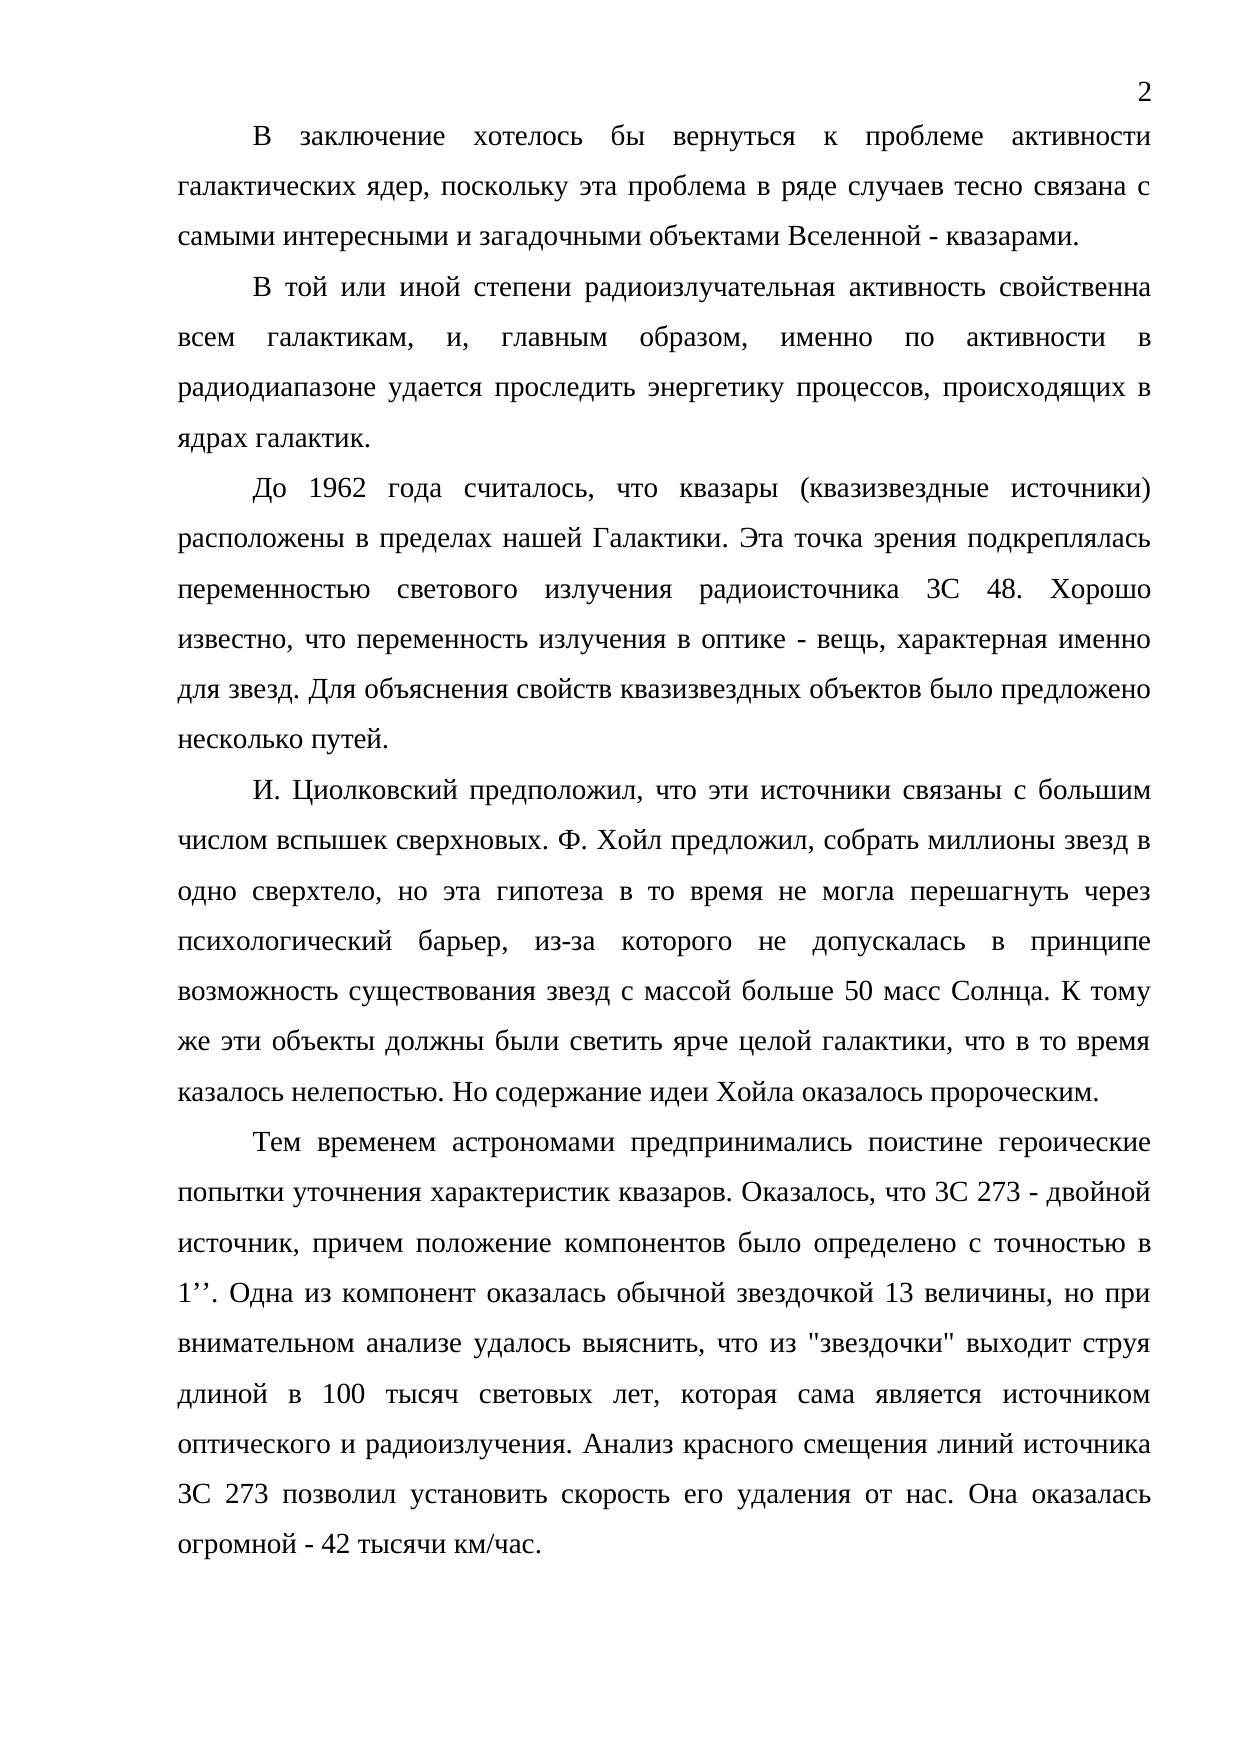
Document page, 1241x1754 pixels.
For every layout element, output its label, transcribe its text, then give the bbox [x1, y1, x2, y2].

text И. Циолковский предположил, что эти источники связаны с большим числом вспышек сверхновых. Ф. Хойл предложил, собрать миллионы звезд в одно сверхтело, но эта гипотеза в то время не могла перешагнуть через психологический барьер, из-за которого не допускалась в принципе возможность существования звезд с массой больше 50 масс Солнца. К тому же эти объекты должны были светить ярче целой галактики, что в то время казалось нелепостью. Но содержание идеи Хойла оказалось пророческим. [177, 772, 1152, 1108]
text В той или иной степени радиоизлучательная активность свойственна всем галактикам, и, главным образом, именно по активности в радиодиапазоне удается проследить энергетику процессов, происходящих в ядрах галактик. [177, 269, 1152, 453]
text Тем временем астрономами предпринимались поистине героические попытки уточнения характеристик квазаров. Оказалось, что 3С 273 - двойной источник, причем положение компонентов было определено с точностью в 1’’. Одна из компонент оказалась обычной звездочкой 13 величины, но при внимательном анализе удалось выяснить, что из "звездочки" выходит струя длиной в 100 тысяч световых лет, которая сама является источником оптического и радиоизлучения. Анализ красного смещения линий источника 3С 273 позволил установить скорость его удаления от нас. Она оказалась огромной - 42 тысячи км/час. [177, 1124, 1152, 1560]
text До 1962 года считалось, что квазары (квазизвездные источники) расположены в пределах нашей Галактики. Эта точка зрения подкреплялась переменностью светового излучения радиоисточника 3С 48. Хорошо известно, что переменность излучения в оптике - вещь, характерная именно для звезд. Для объяснения свойств квазизвездных объектов было предложено несколько путей. [177, 470, 1152, 755]
text В заключение хотелось бы вернуться к проблеме активности галактических ядер, поскольку эта проблема в ряде случаев тесно связана с самыми интересными и загадочными объектами Вселенной - квазарами. [177, 118, 1152, 252]
